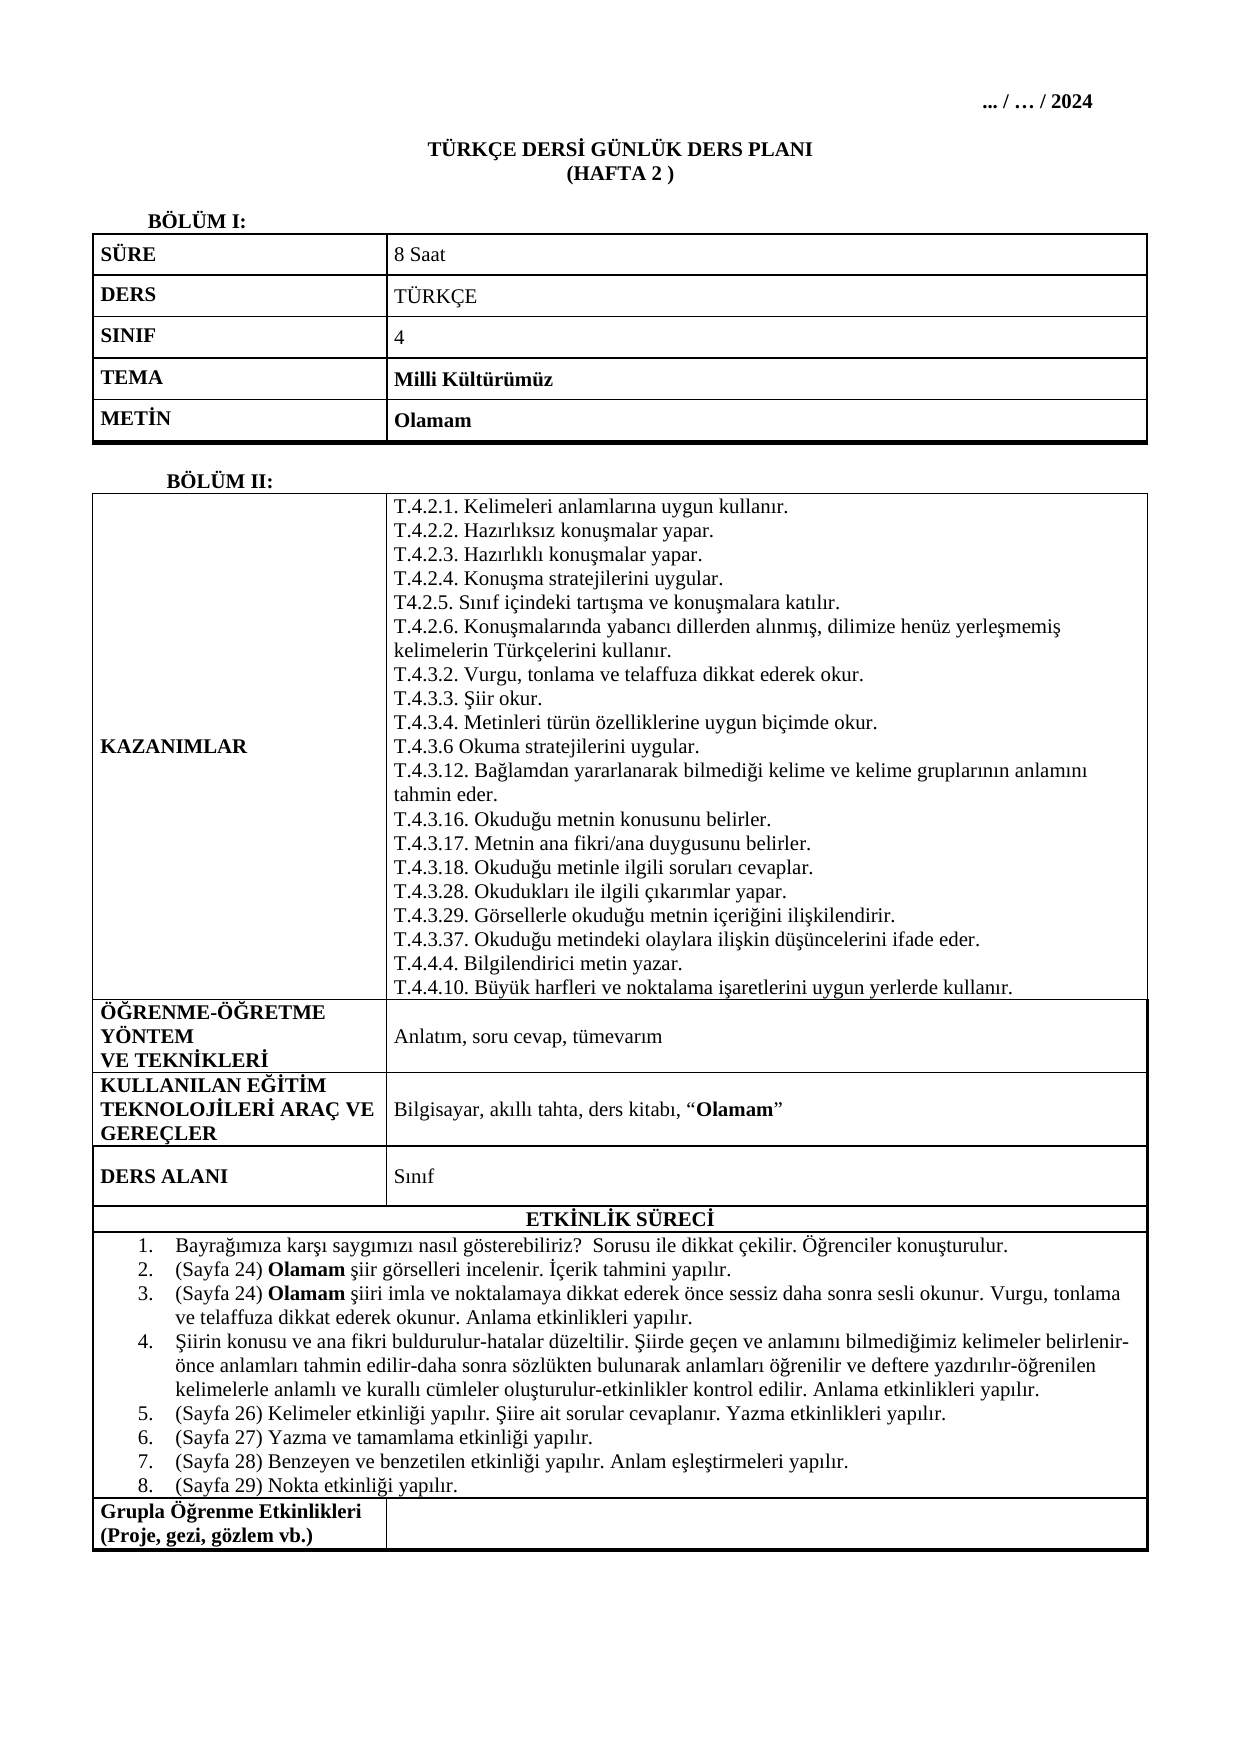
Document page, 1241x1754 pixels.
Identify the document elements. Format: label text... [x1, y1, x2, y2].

text BÖLÜM II: [148, 468, 1092, 493]
table_header SÜRE [94, 235, 386, 274]
table_cell METİN [94, 400, 386, 440]
table_cell Olamam [388, 400, 1146, 440]
table_cell DERS [94, 276, 386, 316]
text TÜRKÇE DERSİ GÜNLÜK DERS PLANI [148, 137, 1092, 161]
table_cell SINIF [94, 317, 386, 357]
text BÖLÜM I: [148, 209, 1092, 233]
table_cell ETKİNLİK SÜRECİ [94, 1207, 1146, 1231]
table_header KAZANIMLAR [93, 494, 386, 999]
table_cell Sınıf [387, 1147, 1146, 1205]
table_cell [387, 1499, 1146, 1547]
table_cell Bilgisayar, akıllı tahta, ders kitabı, “Olamam” [387, 1073, 1146, 1145]
text (HAFTA 2 ) [148, 161, 1092, 185]
table_cell TEMA [94, 359, 386, 398]
table_cell Bayrağımıza karşı saygımızı nasıl gösterebiliriz? Sorusu ile dikkat çekilir. Öğrenciler konuşturulur. (Sayfa 24) Olamam şiir görselleri incelenir. İçerik tahmini yapılır. (Sayfa 24) Olamam şiiri imla ve noktalamaya dikkat ederek önce sessiz daha sonra sesli okunur. Vurgu, tonlama ve telaffuza dikkat ederek okunur. Anlama etkinlikleri yapılır. Şiirin konusu ve ana fikri buldurulur-hatalar düzeltilir. Şiirde geçen ve anlamını bilmediğimiz kelimeler belirlenir-önce anlamları tahmin edilir-daha sonra sözlükten bulunarak anlamları öğrenilir ve deftere yazdırılır-öğrenilen kelimelerle anlamlı ve kurallı cümleler oluşturulur-etkinlikler kontrol edilir. Anlama etkinlikleri yapılır. (Sayfa 26) Kelimeler etkinliği yapılır. Şiire ait sorular cevaplanır. Yazma etkinlikleri yapılır. (Sayfa 27) Yazma ve tamamlama etkinliği yapılır. (Sayfa 28) Benzeyen ve benzetilen etkinliği yapılır. Anlam eşleştirmeleri yapılır. (Sayfa 29) Nokta etkinliği yapılır. [94, 1233, 1146, 1497]
table_cell TÜRKÇE [388, 276, 1146, 316]
table_cell Milli Kültürümüz [388, 359, 1146, 398]
table_cell 4 [388, 317, 1146, 357]
text ... / … / 2024 [148, 89, 1092, 113]
table_cell Grupla Öğrenme Etkinlikleri (Proje, gezi, gözlem vb.) [94, 1499, 386, 1547]
table_cell Anlatım, soru cevap, tümevarım [387, 1000, 1146, 1072]
table_header 8 Saat [388, 235, 1146, 274]
table_header T.4.2.1. Kelimeleri anlamlarına uygun kullanır. T.4.2.2. Hazırlıksız konuşmalar yapar. T.4.2.3. Hazırlıklı konuşmalar yapar. T.4.2.4. Konuşma stratejilerini uygular. T4.2.5. Sınıf içindeki tartışma ve konuşmalara katılır. T.4.2.6. Konuşmalarında yabancı dillerden alınmış, dilimize henüz yerleşmemiş kelimelerin Türkçelerini kullanır. T.4.3.2. Vurgu, tonlama ve telaffuza dikkat ederek okur. T.4.3.3. Şiir okur. T.4.3.4. Metinleri türün özelliklerine uygun biçimde okur. T.4.3.6 Okuma stratejilerini uygular. T.4.3.12. Bağlamdan yararlanarak bilmediği kelime ve kelime gruplarının anlamını tahmin eder. T.4.3.16. Okuduğu metnin konusunu belirler. T.4.3.17. Metnin ana fikri/ana duygusunu belirler. T.4.3.18. Okuduğu metinle ilgili soruları cevaplar. T.4.3.28. Okudukları ile ilgili çıkarımlar yapar. T.4.3.29. Görsellerle okuduğu metnin içeriğini ilişkilendirir. T.4.3.37. Okuduğu metindeki olaylara ilişkin düşüncelerini ifade eder. T.4.4.4. Bilgilendirici metin yazar. T.4.4.10. Büyük harfleri ve noktalama işaretlerini uygun yerlerde kullanır. [387, 494, 1147, 999]
table_cell KULLANILAN EĞİTİM TEKNOLOJİLERİ ARAÇ VE GEREÇLER [93, 1073, 386, 1145]
table_cell DERS ALANI [94, 1147, 386, 1205]
table_cell ÖĞRENME-ÖĞRETME YÖNTEM VE TEKNİKLERİ [93, 1000, 386, 1072]
